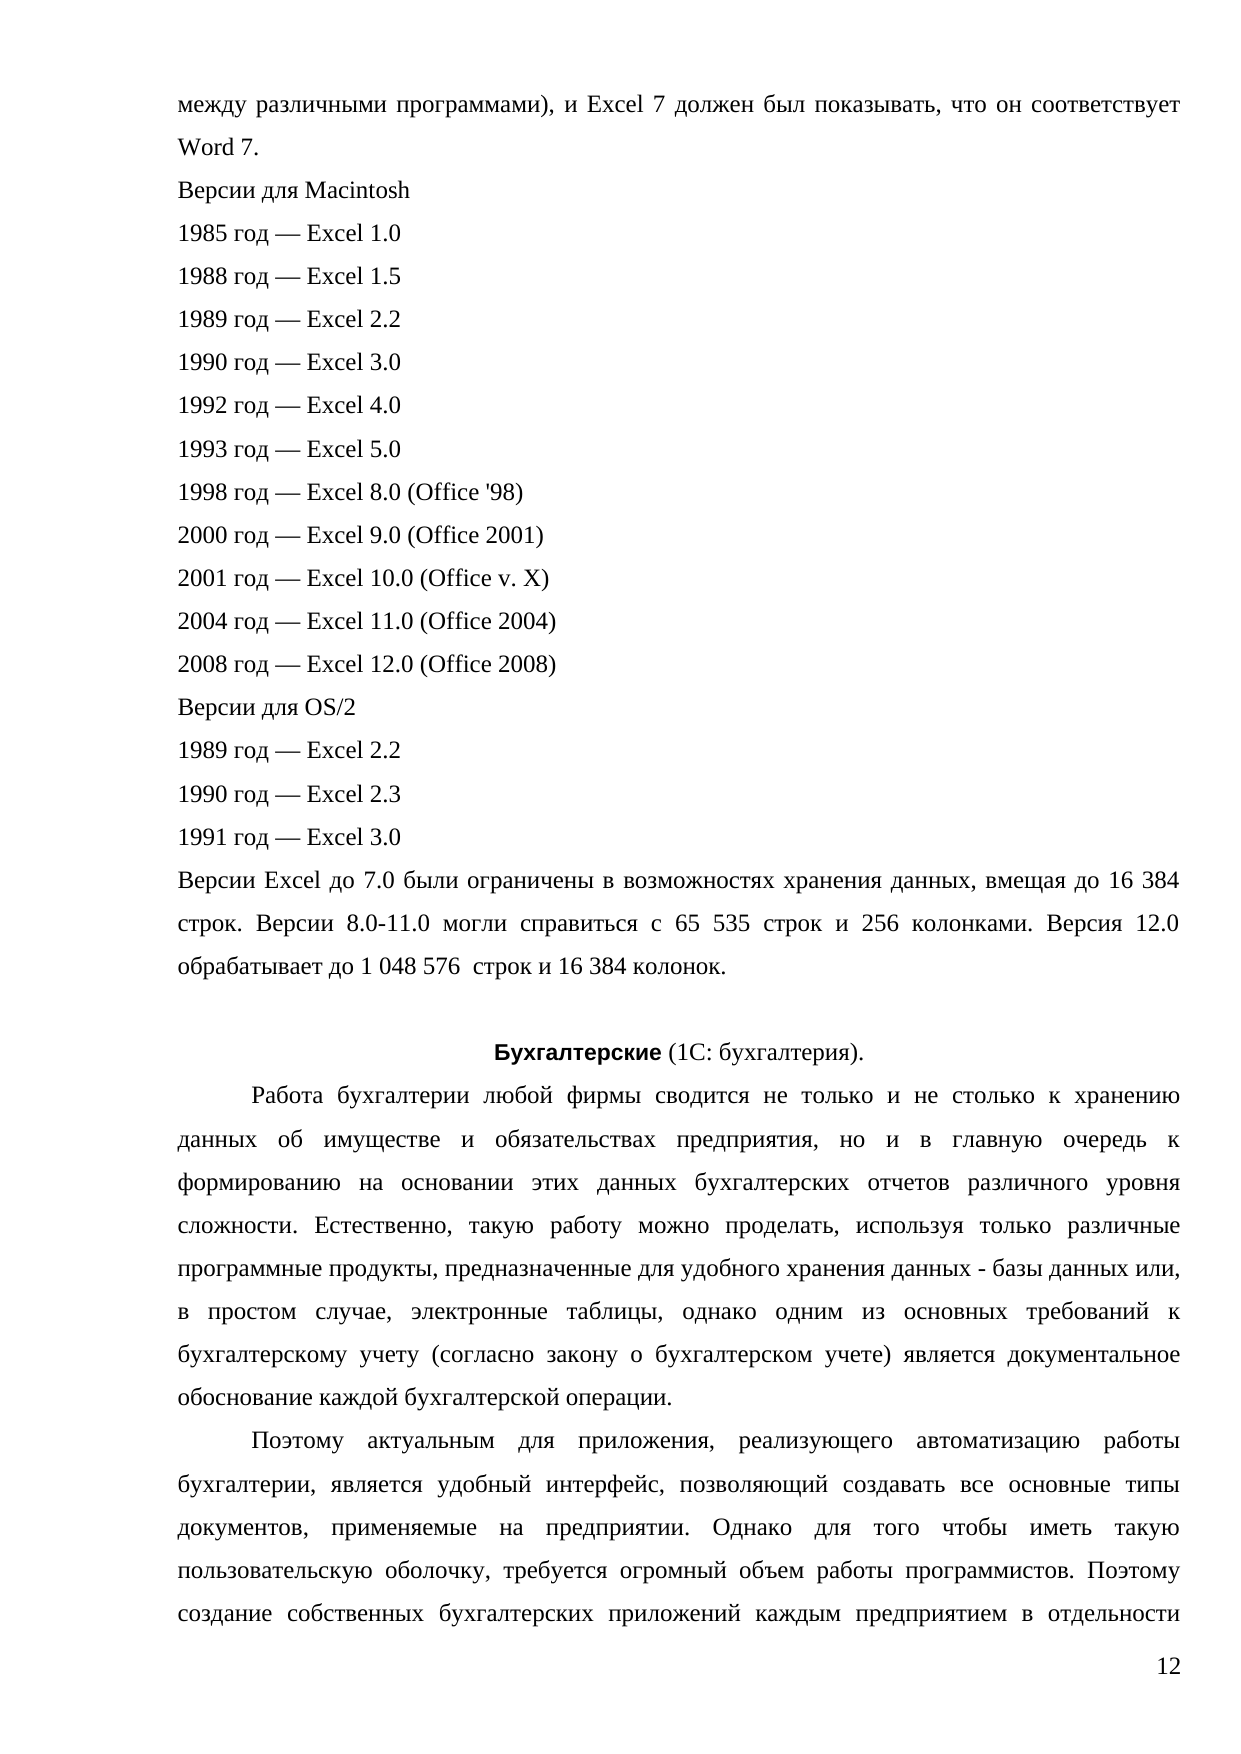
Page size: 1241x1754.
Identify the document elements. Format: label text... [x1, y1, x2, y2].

text 2008 год — Excel 12.0 (Office 2008) [177, 649, 1181, 678]
text 2000 год — Excel 9.0 (Office 2001) [177, 520, 1181, 549]
text 1985 год — Excel 1.0 [177, 218, 1181, 247]
text Версии Excel до 7.0 были ограничены в возможностях хранения данных, вмещая до 16 384 строк. Версии 8.0-11.0 могли справиться с 65 535 строк и 256 колонками. Версия 12.0 обрабатывает до 1 048 576 строк и 16 384 колонок. [177, 865, 1181, 980]
text Работа бухгалтерии любой фирмы сводится не только и не столько к хранению данных об имуществе и обязательствах предприятия, но и в главную очередь к формированию на основании этих данных бухгалтерских отчетов различного уровня сложности. Естественно, такую работу можно проделать, используя только различные программные продукты, предназначенные для удобного хранения данных - базы данных или, в простом случае, электронные таблицы, однако одним из основных требований к бухгалтерскому учету (согласно закону о бухгалтерском учете) является документальное обоснование каждой бухгалтерской операции. [177, 1081, 1181, 1411]
text Бухгалтерские (1C: бухгалтерия). [177, 1037, 1181, 1066]
text 1989 год — Excel 2.2 [177, 304, 1181, 333]
text 1990 год — Excel 3.0 [177, 347, 1181, 376]
text 1988 год — Excel 1.5 [177, 261, 1181, 290]
text 1992 год — Excel 4.0 [177, 391, 1181, 419]
text 1993 год — Excel 5.0 [177, 434, 1181, 462]
text 1998 год — Excel 8.0 (Office '98) [177, 477, 1181, 506]
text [177, 89, 1181, 161]
text 2001 год — Excel 10.0 (Office v. X) [177, 563, 1181, 592]
text 1989 год — Excel 2.2 [177, 736, 1181, 764]
text 1991 год — Excel 3.0 [177, 822, 1181, 851]
text 1990 год — Excel 2.3 [177, 779, 1181, 807]
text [177, 1426, 1181, 1627]
text 2004 год — Excel 11.0 (Office 2004) [177, 606, 1181, 635]
text Версии для OS/2 [177, 692, 1181, 721]
text Версии для Macintosh [177, 175, 1181, 204]
